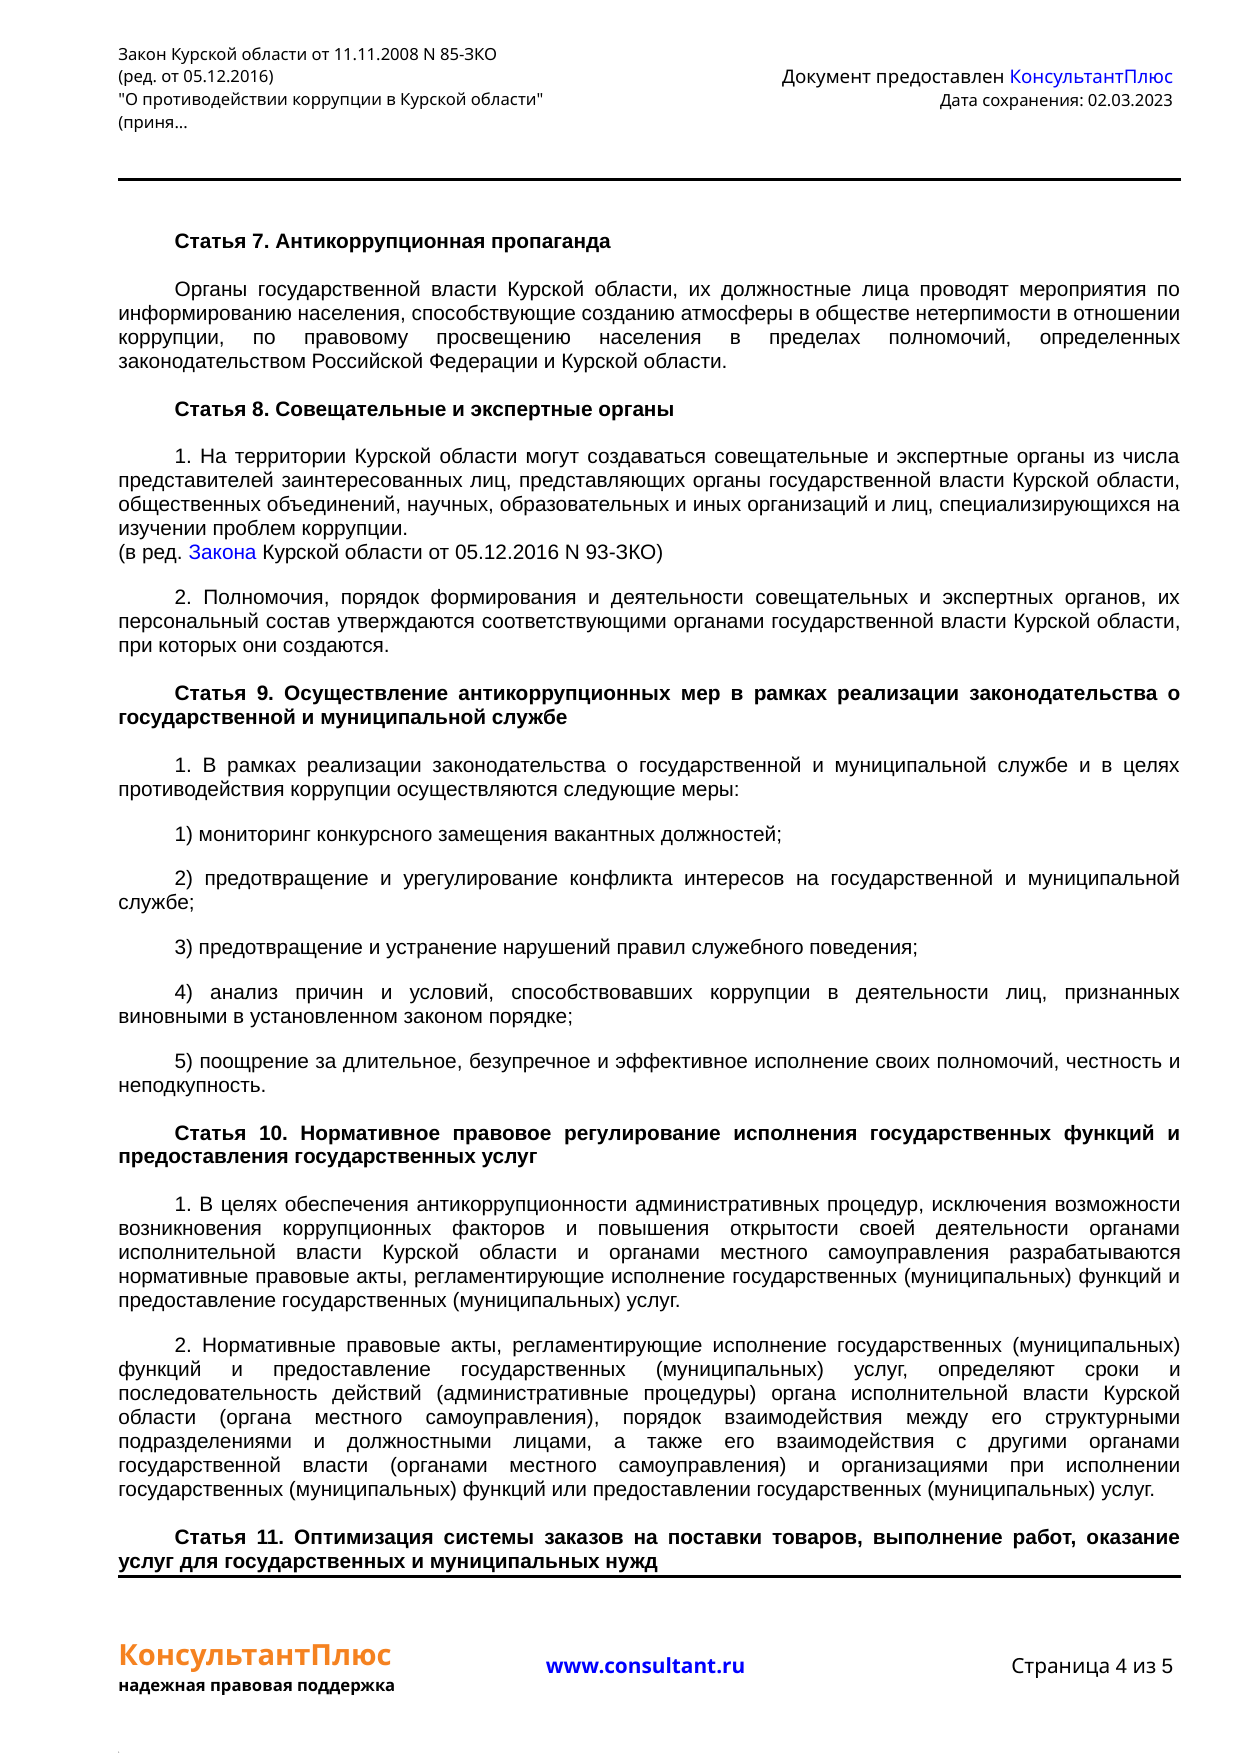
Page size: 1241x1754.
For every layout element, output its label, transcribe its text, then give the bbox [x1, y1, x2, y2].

text Органы государственной власти Курской области, их должностные лица проводят мероприятия по информированию населения, способствующие созданию атмосферы в обществе нетерпимости в отношении коррупции, по правовому просвещению населения в пределах полномочий, определенных законодательством Российской Федерации и Курской области. [118, 277, 1181, 372]
title Статья 9. Осуществление антикоррупционных мер в рамках реализации законодательства о государственной и муниципальной службе [118, 681, 1181, 729]
text 2. Полномочия, порядок формирования и деятельности совещательных и экспертных органов, их персональный состав утверждаются соответствующими органами государственной власти Курской области, при которых они создаются. [118, 585, 1181, 657]
title Статья 7. Антикоррупционная пропаганда [118, 229, 1181, 253]
text 1) мониторинг конкурсного замещения вакантных должностей; [118, 821, 1181, 845]
text 3) предотвращение и устранение нарушений правил служебного поведения; [118, 935, 1181, 959]
text 2) предотвращение и урегулирование конфликта интересов на государственной и муниципальной службе; [118, 866, 1181, 914]
text 1. В целях обеспечения антикоррупционности административных процедур, исключения возможности возникновения коррупционных факторов и повышения открытости своей деятельности органами исполнительной власти Курской области и органами местного самоуправления разрабатываются нормативные правовые акты, регламентирующие исполнение государственных (муниципальных) функций и предоставление государственных (муниципальных) услуг. [118, 1192, 1181, 1312]
text 2. Нормативные правовые акты, регламентирующие исполнение государственных (муниципальных) функций и предоставление государственных (муниципальных) услуг, определяют сроки и последовательность действий (административные процедуры) органа исполнительной власти Курской области (органа местного самоуправления), порядок взаимодействия между его структурными подразделениями и должностными лицами, а также его взаимодействия с другими органами государственной власти (органами местного самоуправления) и организациями при исполнении государственных (муниципальных) функций или предоставлении государственных (муниципальных) услуг. [118, 1333, 1181, 1501]
title Статья 10. Нормативное правовое регулирование исполнения государственных функций и предоставления государственных услуг [118, 1120, 1181, 1168]
text 5) поощрение за длительное, безупречное и эффективное исполнение своих полномочий, честность и неподкупность. [118, 1048, 1181, 1096]
text (в ред. Закона Курской области от 05.12.2016 N 93-ЗКО) [118, 540, 1181, 564]
title Статья 11. Оптимизация системы заказов на поставки товаров, выполнение работ, оказание услуг для государственных и муниципальных нужд [118, 1524, 1181, 1572]
text 1. В рамках реализации законодательства о государственной и муниципальной службе и в целях противодействия коррупции осуществляются следующие меры: [118, 753, 1181, 801]
title Статья 8. Совещательные и экспертные органы [118, 396, 1181, 420]
text 4) анализ причин и условий, способствовавших коррупции в деятельности лиц, признанных виновными в установленном законом порядке; [118, 980, 1181, 1028]
text 1. На территории Курской области могут создаваться совещательные и экспертные органы из числа представителей заинтересованных лиц, представляющих органы государственной власти Курской области, общественных объединений, научных, образовательных и иных организаций и лиц, специализирующихся на изучении проблем коррупции. [118, 444, 1181, 540]
